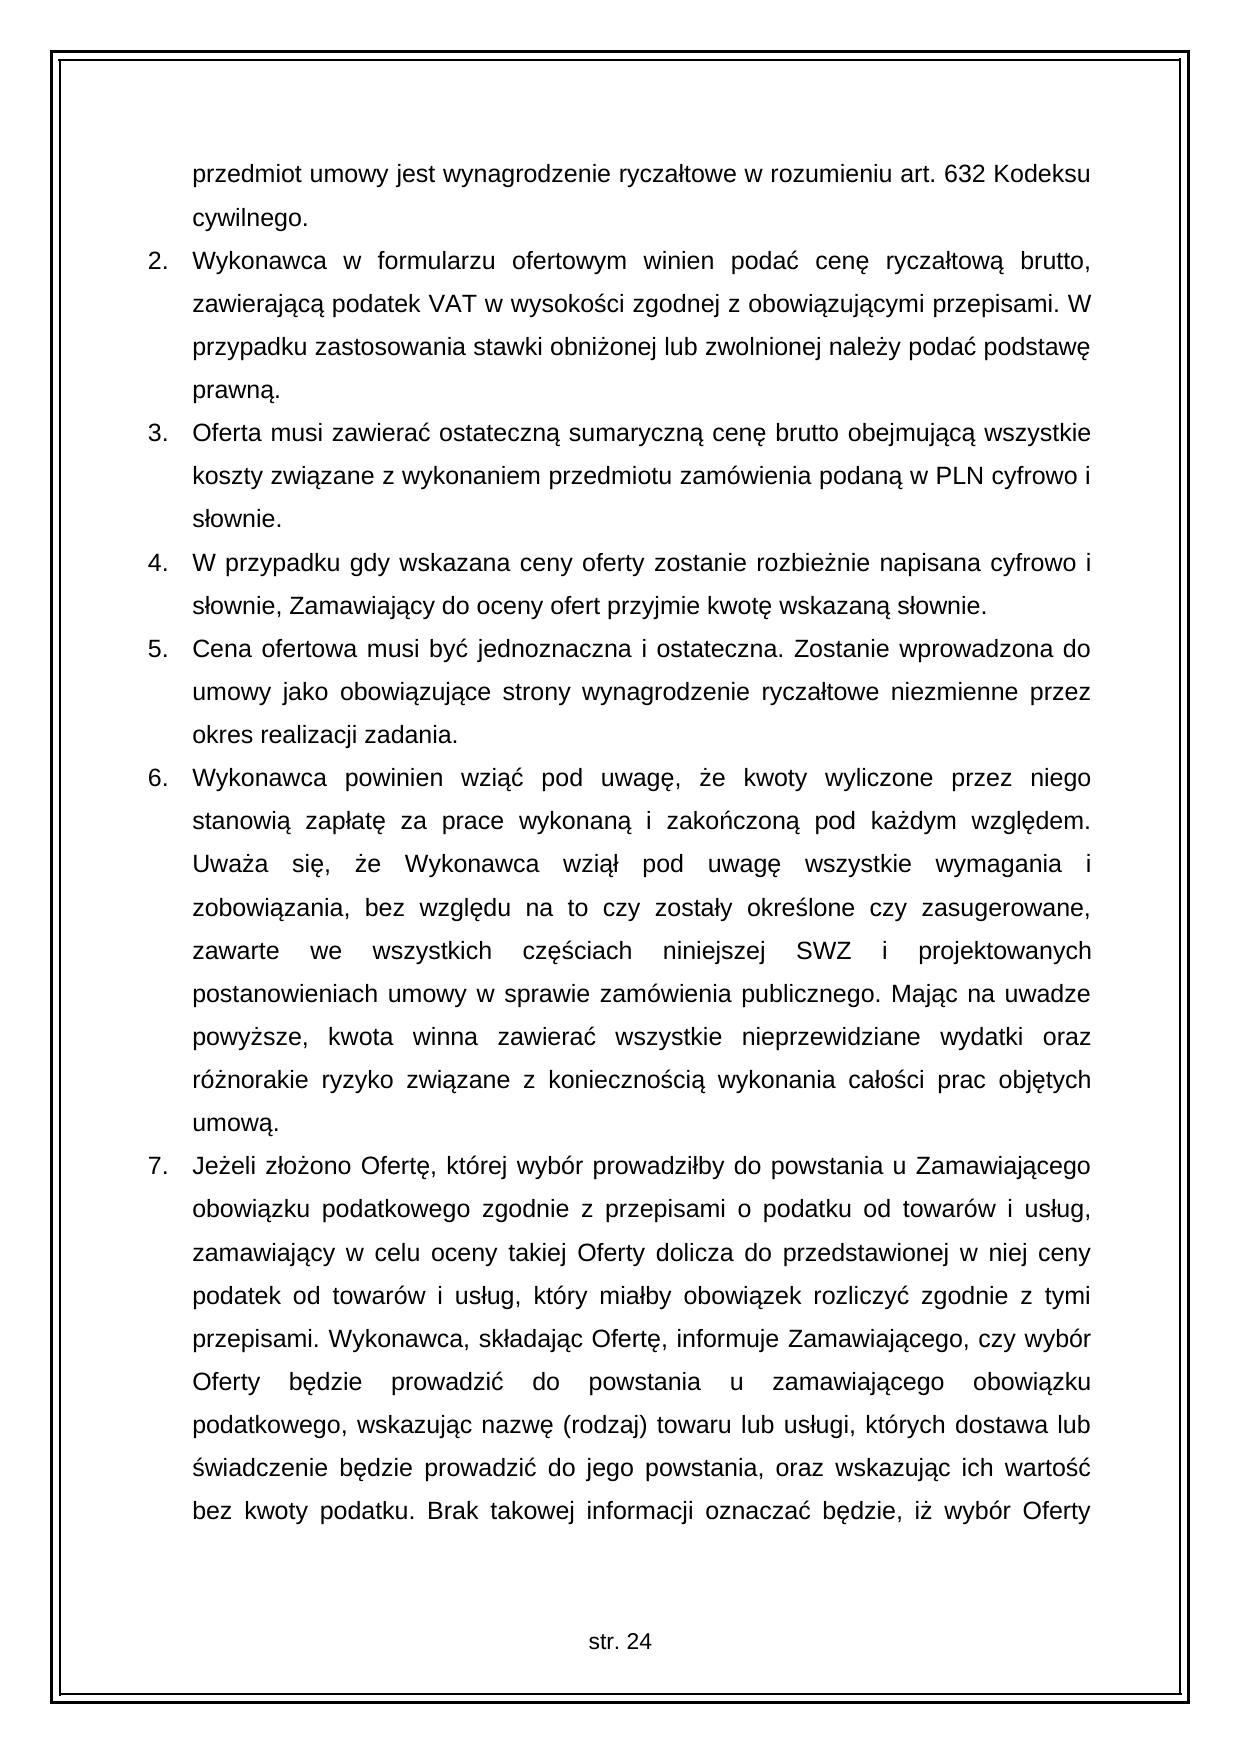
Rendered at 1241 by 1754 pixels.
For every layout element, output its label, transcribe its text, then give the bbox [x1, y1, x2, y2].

text 6. Wykonawca powinien wziąć pod uwagę, że kwoty wyliczone przez niego stanowią zapłatę za prace wykonaną i zakończoną pod każdym względem. Uważa się, że Wykonawca wziął pod uwagę wszystkie wymagania i zobowiązania, bez względu na to czy zostały określone czy zasugerowane, zawarte we wszystkich częściach niniejszej SWZ i projektowanych postanowieniach umowy w sprawie zamówienia publicznego. Mając na uwadze powyższe, kwota winna zawierać wszystkie nieprzewidziane wydatki oraz różnorakie ryzyko związane z koniecznością wykonania całości prac objętych umową. [148, 763, 1092, 1137]
text 3. Oferta musi zawierać ostateczną sumaryczną cenę brutto obejmującą wszystkie koszty związane z wykonaniem przedmiotu zamówienia podaną w PLN cyfrowo i słownie. [148, 418, 1092, 533]
text 5. Cena ofertowa musi być jednoznaczna i ostateczna. Zostanie wprowadzona do umowy jako obowiązujące strony wynagrodzenie ryczałtowe niezmienne przez okres realizacji zadania. [148, 634, 1092, 749]
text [148, 1151, 1092, 1525]
text 4. W przypadku gdy wskazana ceny oferty zostanie rozbieżnie napisana cyfrowo i słownie, Zamawiający do oceny ofert przyjmie kwotę wskazaną słownie. [148, 548, 1092, 619]
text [148, 159, 1092, 231]
text 2. Wykonawca w formularzu ofertowym winien podać cenę ryczałtową brutto, zawierającą podatek VAT w wysokości zgodnej z obowiązującymi przepisami. W przypadku zastosowania stawki obniżonej lub zwolnionej należy podać podstawę prawną. [148, 246, 1092, 404]
